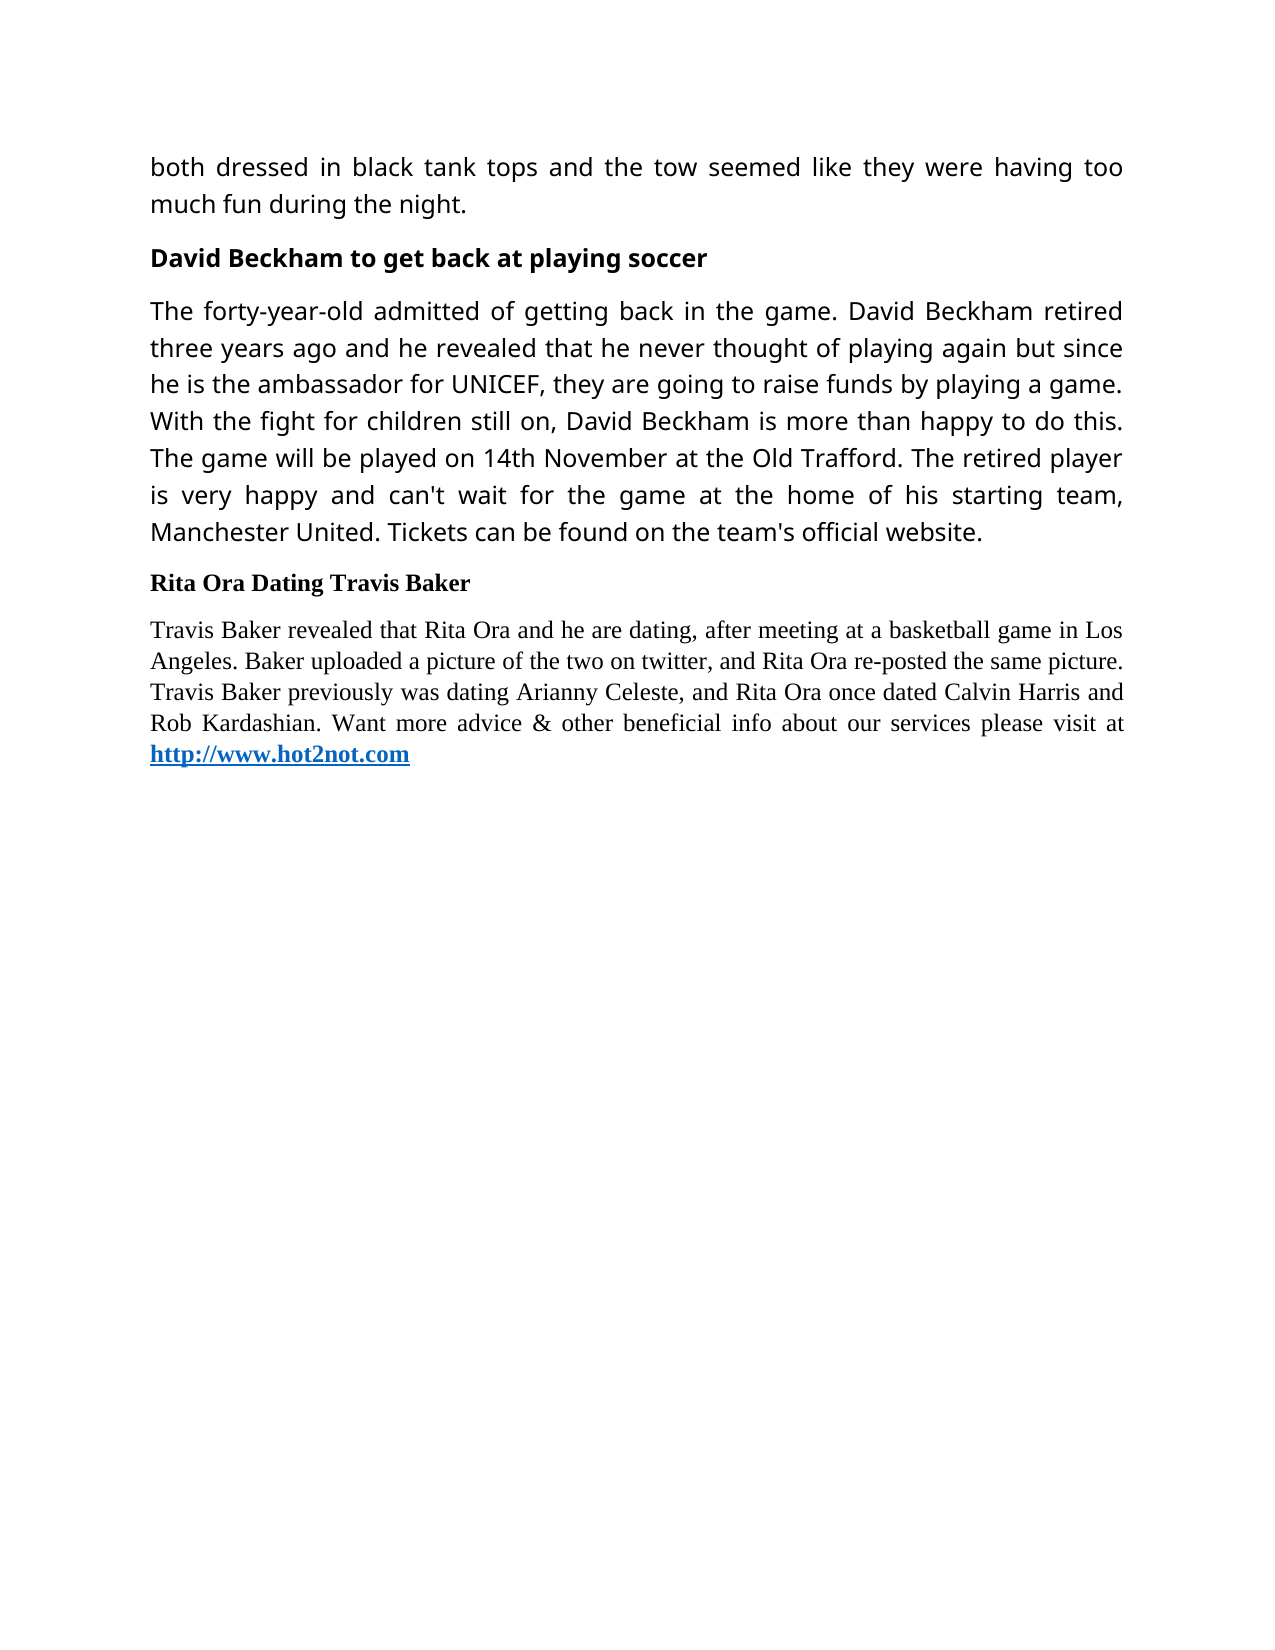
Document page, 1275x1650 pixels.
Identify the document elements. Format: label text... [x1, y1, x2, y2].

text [150, 150, 1125, 221]
text Travis Baker revealed that Rita Ora and he are dating, after meeting at a basketball game in Los Angeles. Baker uploaded a picture of the two on twitter, and Rita Ora re-posted the same picture. Travis Baker previously was dating Arianny Celeste, and Rita Ora once dated Calvin Harris and Rob Kardashian. Want more advice & other beneficial info about our services please visit at http://www.hot2not.com [150, 615, 1125, 768]
text The forty-year-old admitted of getting back in the game. David Beckham retired three years ago and he revealed that he never thought of playing again but since he is the ambassador for UNICEF, they are going to raise funds by playing a game. With the fight for children still on, David Beckham is more than happy to do this. The game will be played on 14th November at the Old Trafford. The retired player is very happy and can't wait for the game at the home of his starting team, Manchester United. Tickets can be found on the team's official website. [150, 294, 1125, 548]
text David Beckham to get back at playing soccer [150, 240, 1125, 274]
text Rita Ora Dating Travis Baker [150, 568, 1125, 596]
